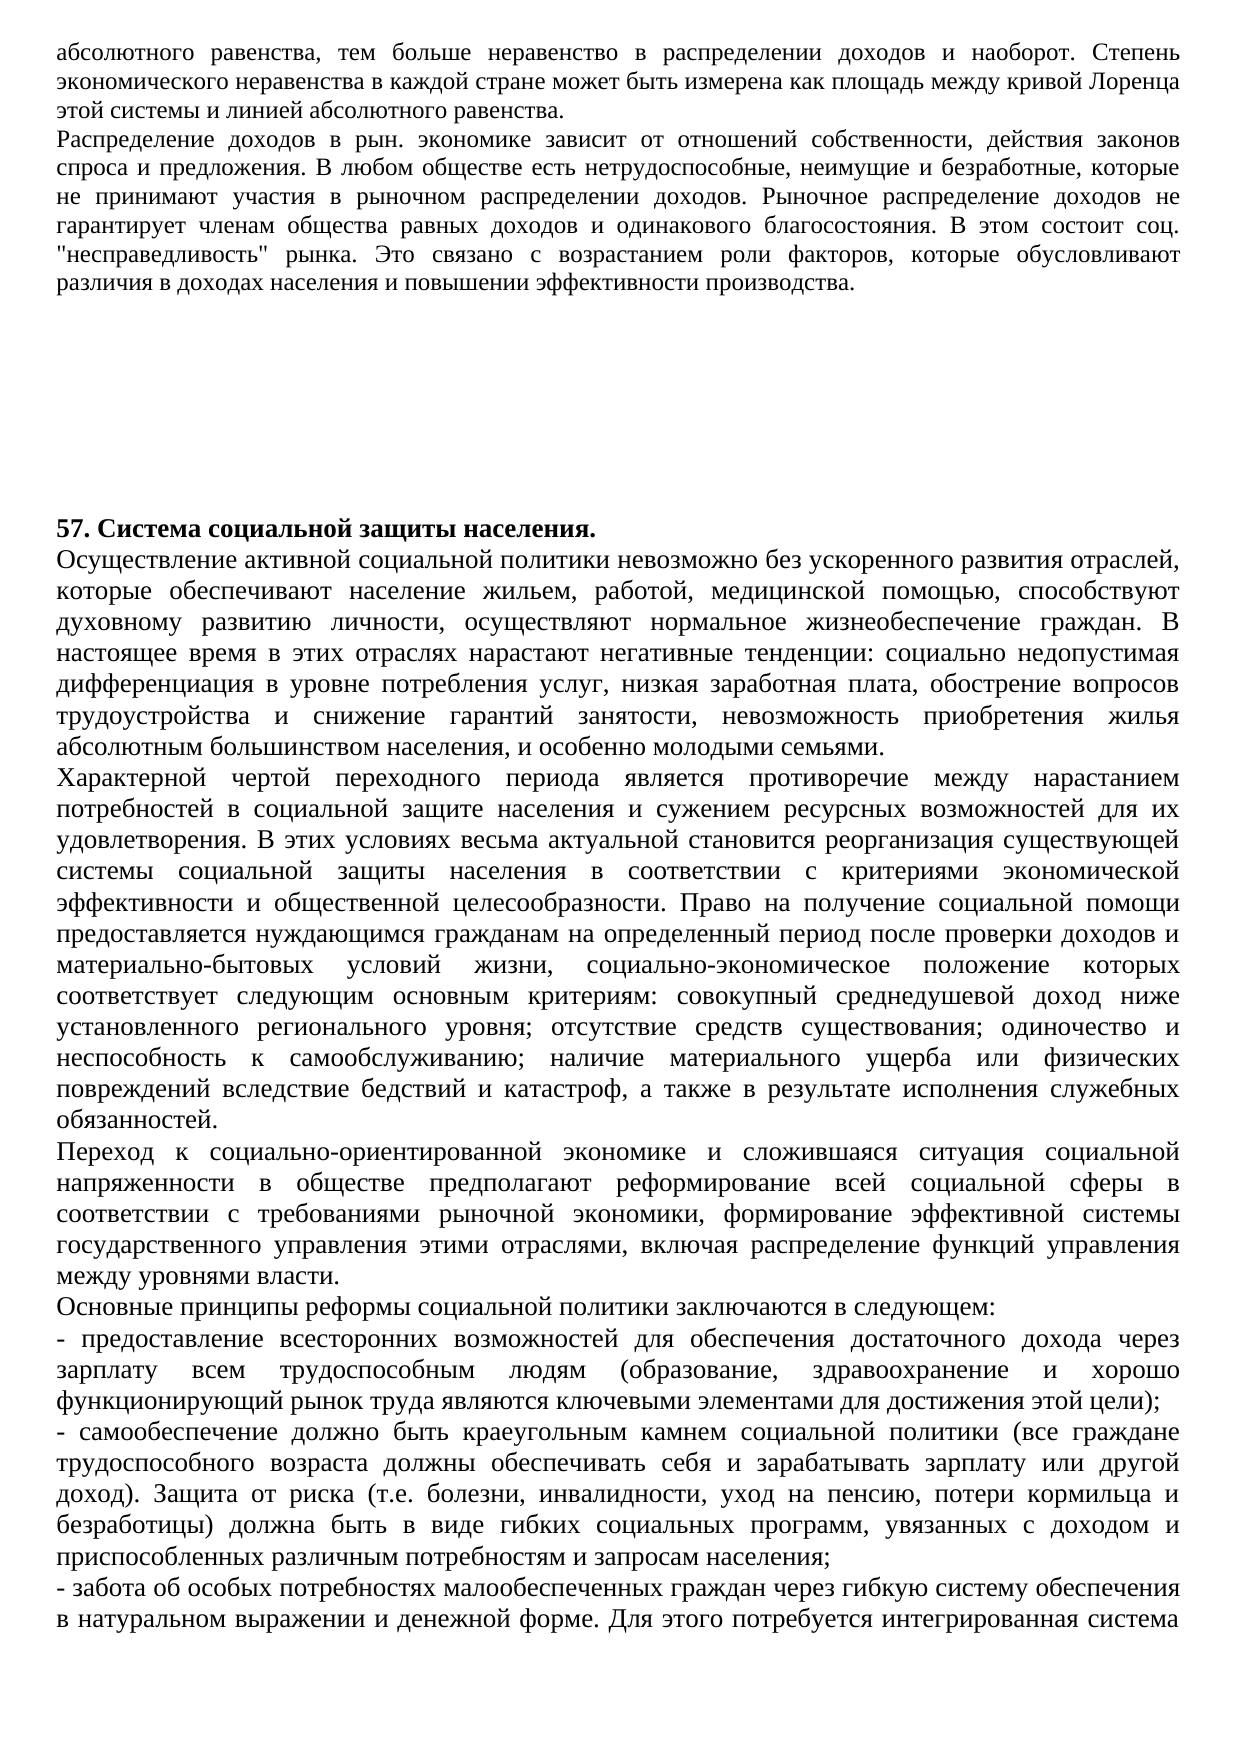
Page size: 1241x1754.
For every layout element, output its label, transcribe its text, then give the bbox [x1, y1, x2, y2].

text Основные принципы реформы социальной политики заключаются в следующем: [56, 1291, 1181, 1322]
text 57. Система социальной защиты населения. [56, 512, 1181, 543]
text - самообеспечение должно быть краеугольным камнем социальной политики (все граждане трудоспособного возраста должны обеспечивать себя и зарабатывать зарплату или другой доход). Защита от риска (т.е. болезни, инвалидности, уход на пенсию, потери кормильца и безработицы) должна быть в виде гибких социальных программ, увязанных с доходом и приспособленных различным потребностям и запросам населения; [56, 1415, 1181, 1571]
text Осуществление активной социальной политики невозможно без ускоренного развития отраслей, которые обеспечивают население жильем, работой, медицинской помощью, способствуют духовному развитию личности, осуществляют нормальное жизнеобеспечение граждан. В настоящее время в этих отраслях нарастают негативные тенденции: социально недопустимая дифференциация в уровне потребления услуг, низкая заработная плата, обострение вопросов трудоустройства и снижение гарантий занятости, невозможность приобретения жилья абсолютным большинством населения, и особенно молодыми семьями. [56, 543, 1181, 761]
text - предоставление всесторонних возможностей для обеспечения достаточного дохода через зарплату всем трудоспособным людям (образование, здравоохранение и хорошо функционирующий рынок труда являются ключевыми элементами для достижения этой цели); [56, 1322, 1181, 1415]
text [56, 1571, 1181, 1633]
text Переход к социально-ориентированной экономике и сложившаяся ситуация социальной напряженности в обществе предполагают реформирование всей социальной сферы в соответствии с требованиями рыночной экономики, формирование эффективной системы государственного управления этими отраслями, включая распределение функций управления между уровнями власти. [56, 1135, 1181, 1291]
text Характерной чертой переходного периода является противоречие между нарастанием потребностей в социальной защите населения и сужением ресурсных возможностей для их удовлетворения. В этих условиях весьма актуальной становится реорганизация существующей системы социальной защиты населения в соответствии с критериями экономической эффективности и общественной целесообразности. Право на получение социальной помощи предоставляется нуждающимся гражданам на определенный период после проверки доходов и материально-бытовых условий жизни, социально-экономическое положение которых соответствует следующим основным критериям: совокупный среднедушевой доход ниже установленного регионального уровня; отсутствие средств существования; одиночество и неспособность к самообслуживанию; наличие материального ущерба или физических повреждений вследствие бедствий и катастроф, а также в результате исполнения служебных обязанностей. [56, 761, 1181, 1135]
text Распределение доходов в рын. экономике зависит от отношений собственности, действия законов спроса и предложения. В любом обществе есть нетрудоспособные, неимущие и безработные, которые не принимают участия в рыночном распределении доходов. Рыночное распределение доходов не гарантирует членам общества равных доходов и одинакового благосостояния. В этом состоит соц. "несправедливость" рынка. Это связано с возрастанием роли факторов, которые обусловливают различия в доходах населения и повышении эффективности производства. [56, 124, 1181, 296]
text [56, 37, 1181, 124]
